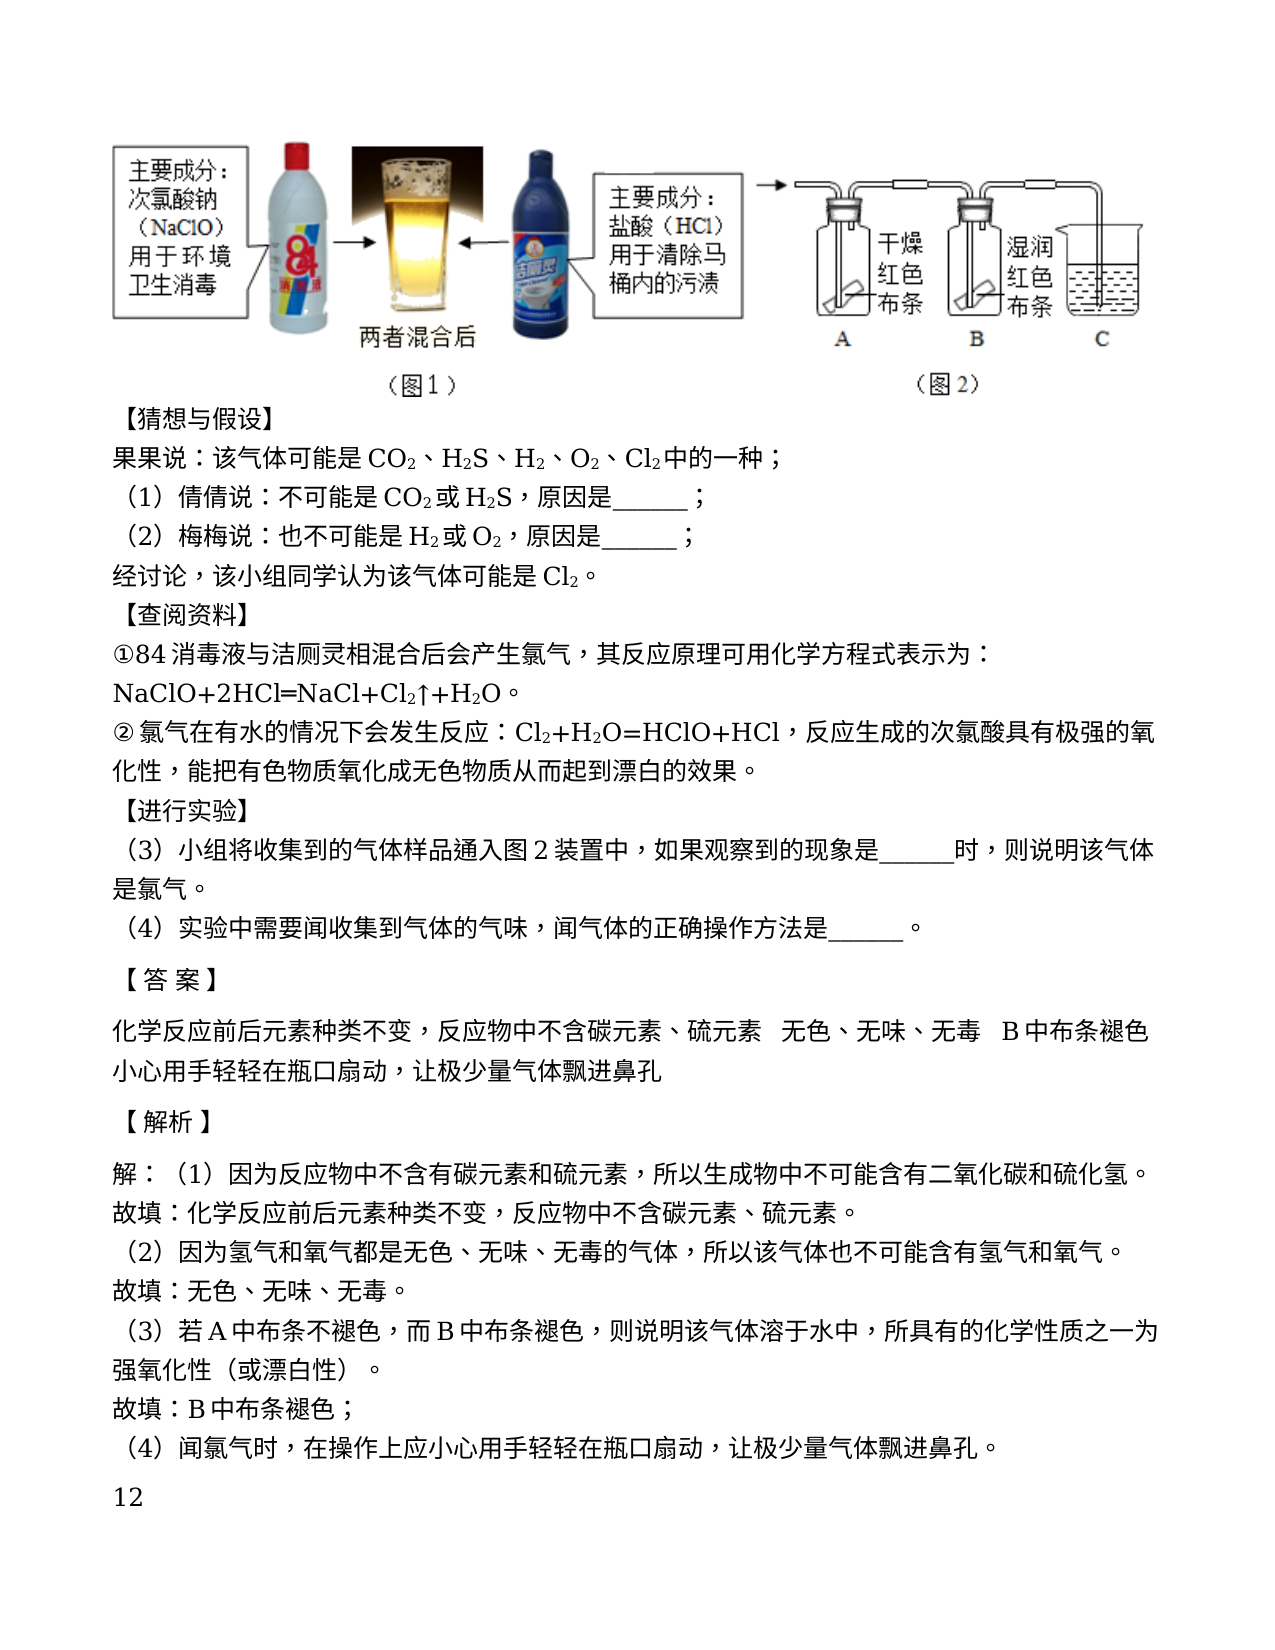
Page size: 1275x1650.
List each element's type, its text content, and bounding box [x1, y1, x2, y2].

text 【 解析 】 [112, 1105, 1163, 1139]
picture [112, 134, 1144, 397]
text 【 答 案 】 [112, 962, 1163, 996]
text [112, 1156, 1163, 1465]
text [112, 134, 1163, 945]
text 化学反应前后元素种类不变，反应物中不含碳元素、硫元素 无色、无味、无毒 B中布条褪色 小心用手轻轻在瓶口扇动，让极少量气体飘进鼻孔 [112, 1014, 1163, 1087]
